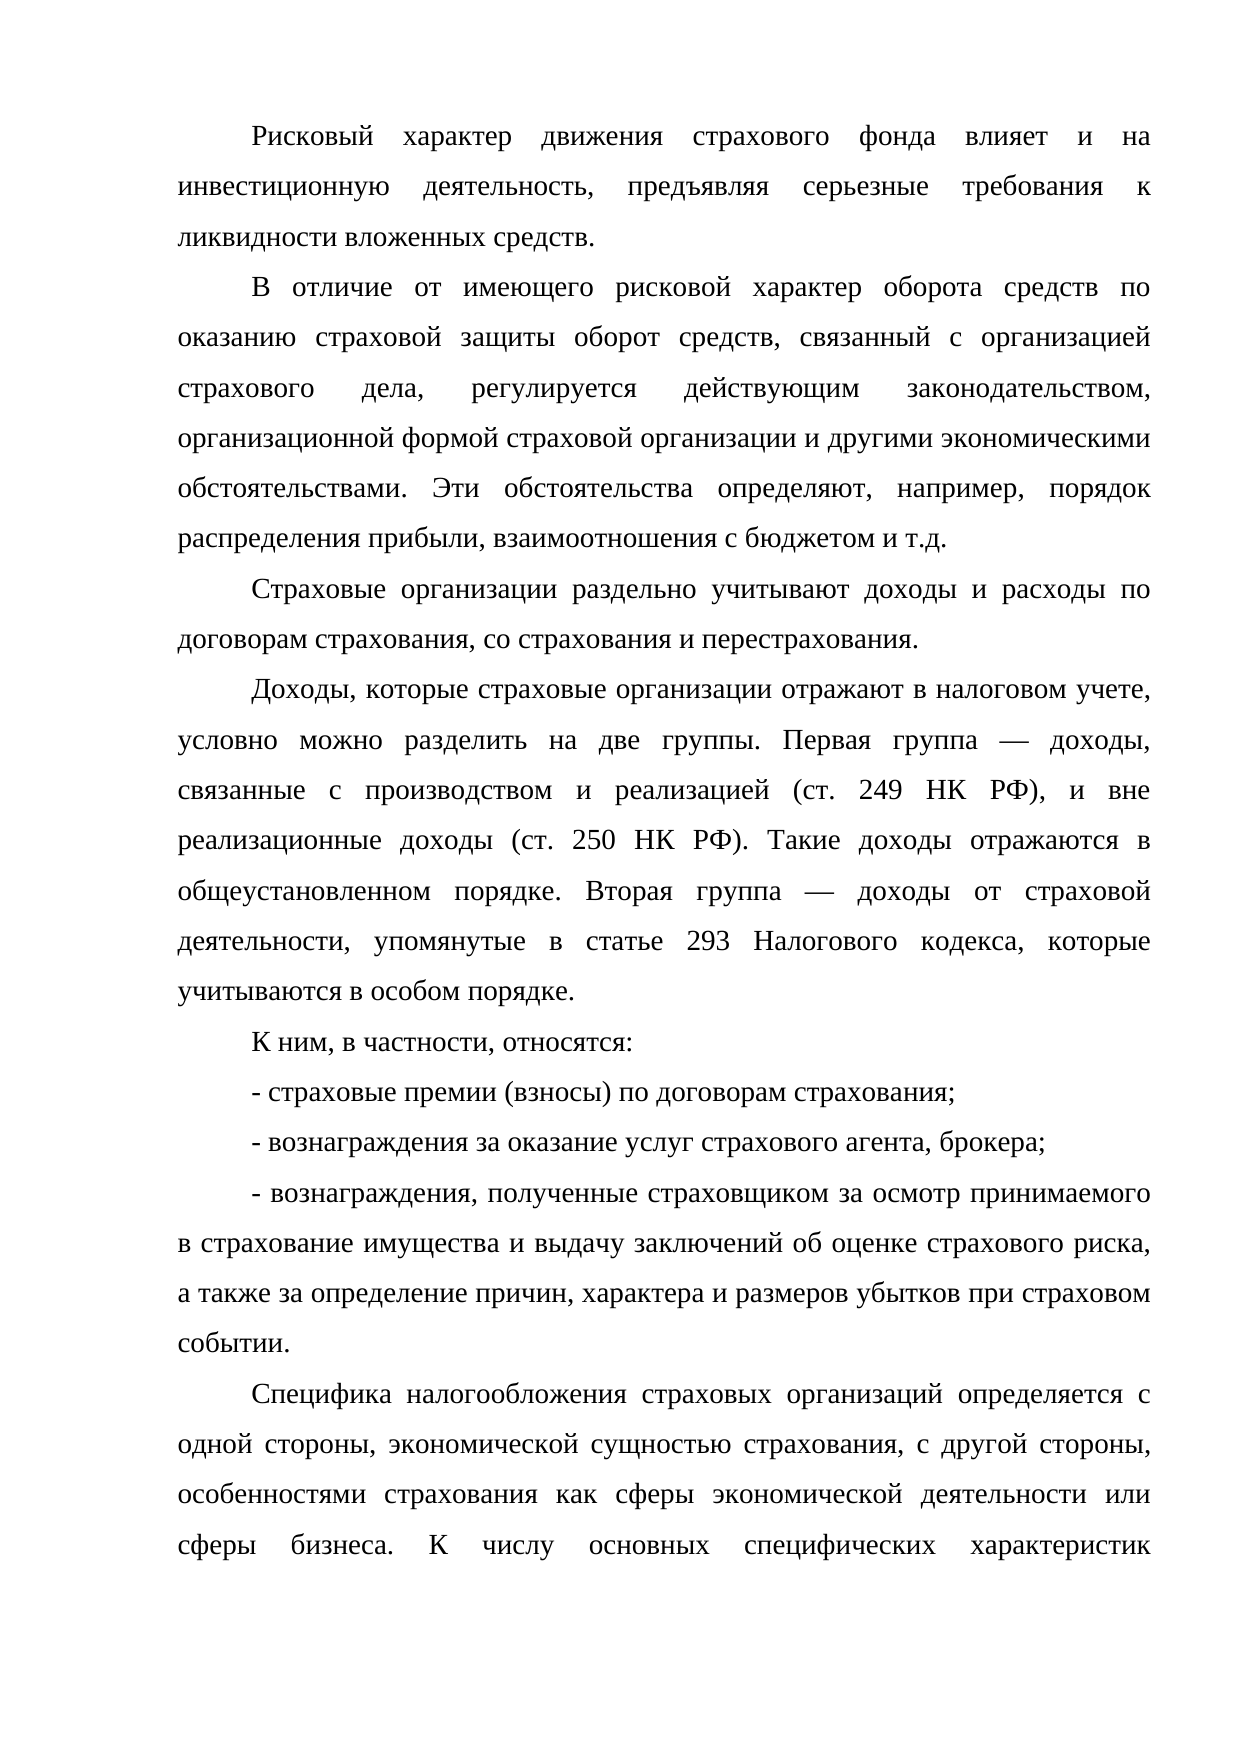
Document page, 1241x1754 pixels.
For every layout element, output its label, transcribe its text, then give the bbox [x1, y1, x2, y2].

text К ним, в частности, относятся: [177, 1024, 1152, 1057]
text Доходы, которые страховые организации отражают в налоговом учете, условно можно разделить на две группы. Первая группа — доходы, связанные с производством и реализацией (ст. 249 НК РФ), и вне реализационные доходы (ст. 250 НК РФ). Такие доходы отражаются в общеустановленном порядке. Вторая группа — доходы от страховой деятельности, упомянутые в статье 293 Налогового кодекса, которые учитываются в особом порядке. [177, 672, 1152, 1007]
text - вознаграждения за оказание услуг страхового агента, брокера; [177, 1124, 1152, 1158]
text Рисковый характер движения страхового фонда влияет и на инвестиционную деятельность, предъявляя серьезные требования к ликвидности вложенных средств. [177, 118, 1152, 252]
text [177, 1376, 1152, 1560]
text В отличие от имеющего рисковой характер оборота средств по оказанию страховой защиты оборот средств, связанный с организацией страхового дела, регулируется действующим законодательством, организационной формой страховой организации и другими экономическими обстоятельствами. Эти обстоятельства определяют, например, порядок распределения прибыли, взаимоотношения с бюджетом и т.д. [177, 269, 1152, 554]
text - вознаграждения, полученные страховщиком за осмотр принимаемого в страхование имущества и выдачу заключений об оценке страхового риска, а также за определение причин, характера и размеров убытков при страховом событии. [177, 1175, 1152, 1359]
text - страховые премии (взносы) по договорам страхования; [177, 1074, 1152, 1108]
text Страховые организации раздельно учитывают доходы и расходы по договорам страхования, со страхования и перестрахования. [177, 571, 1152, 655]
